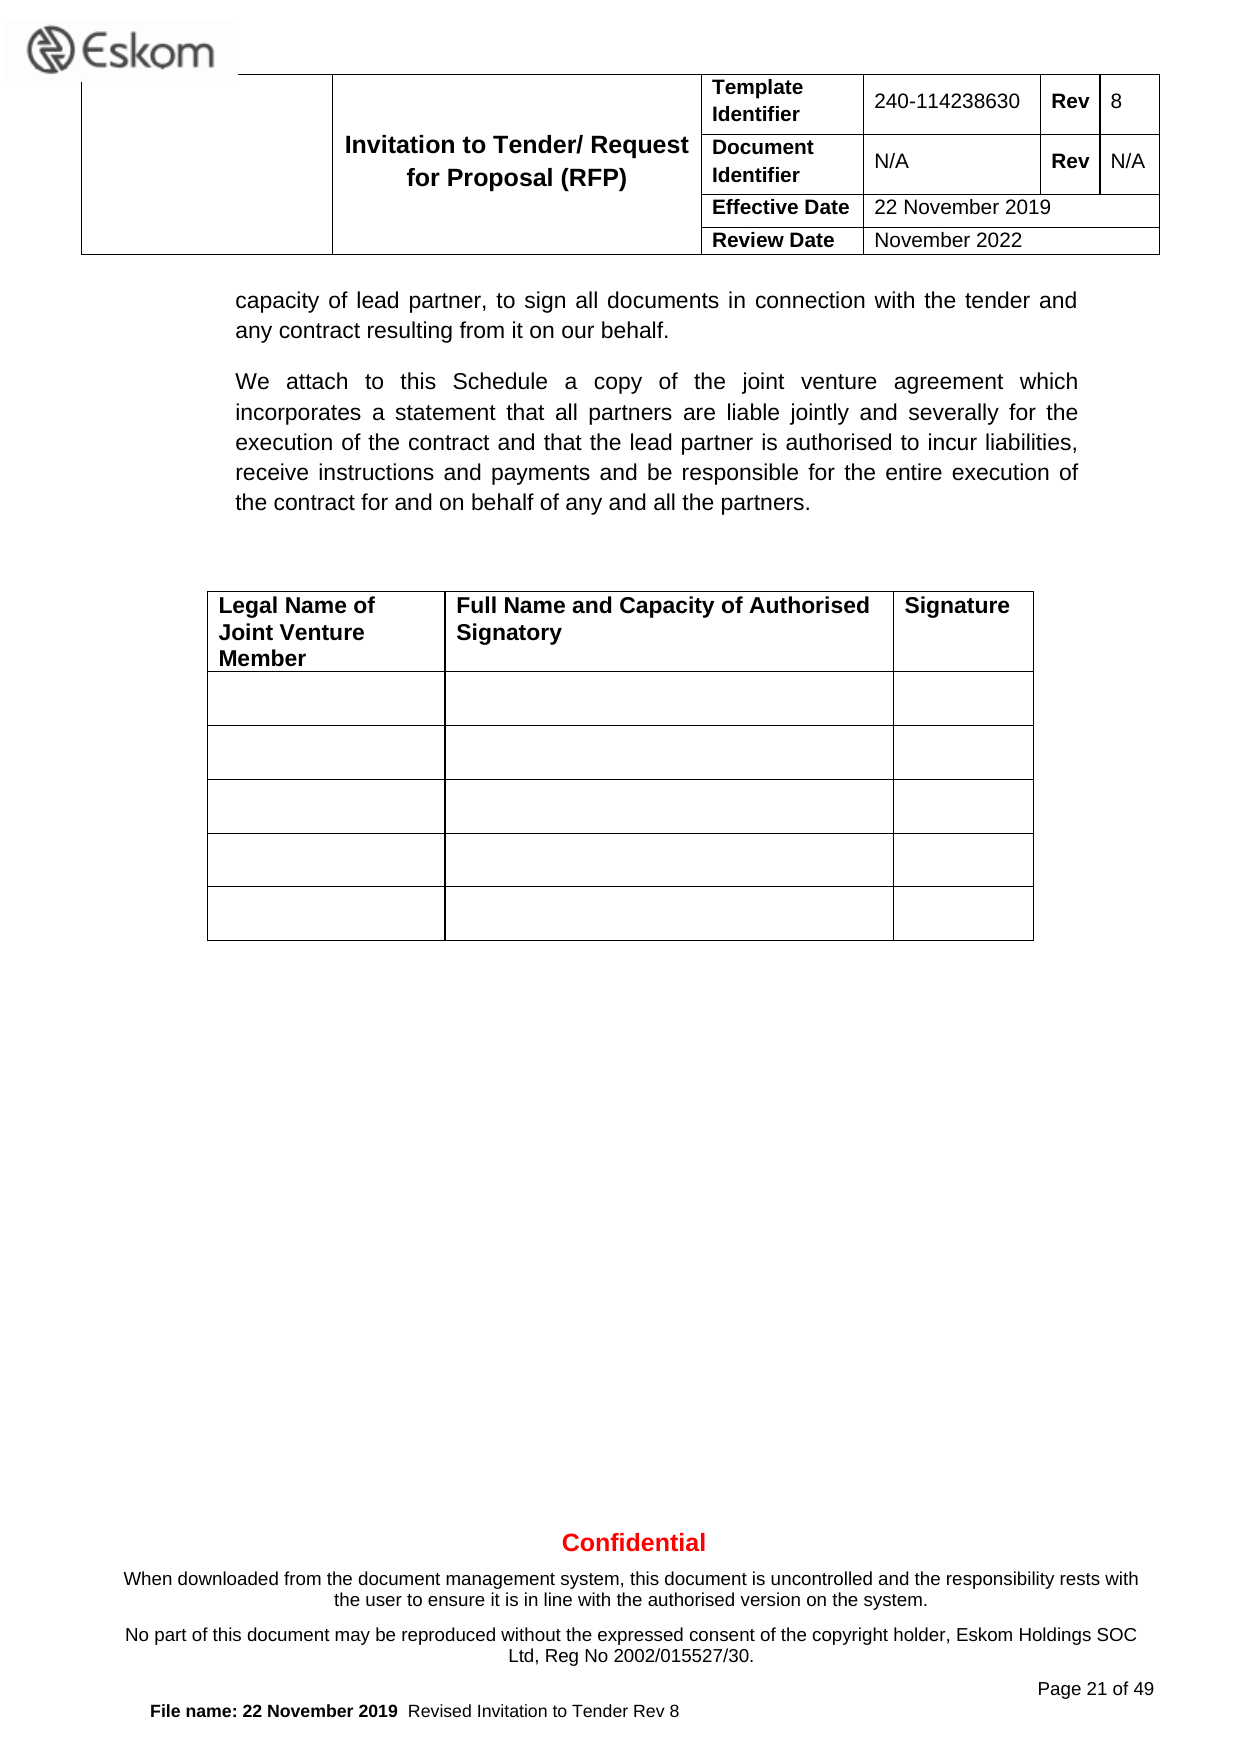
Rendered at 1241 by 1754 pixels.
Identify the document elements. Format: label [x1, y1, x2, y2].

table_header [150, 287, 1090, 941]
